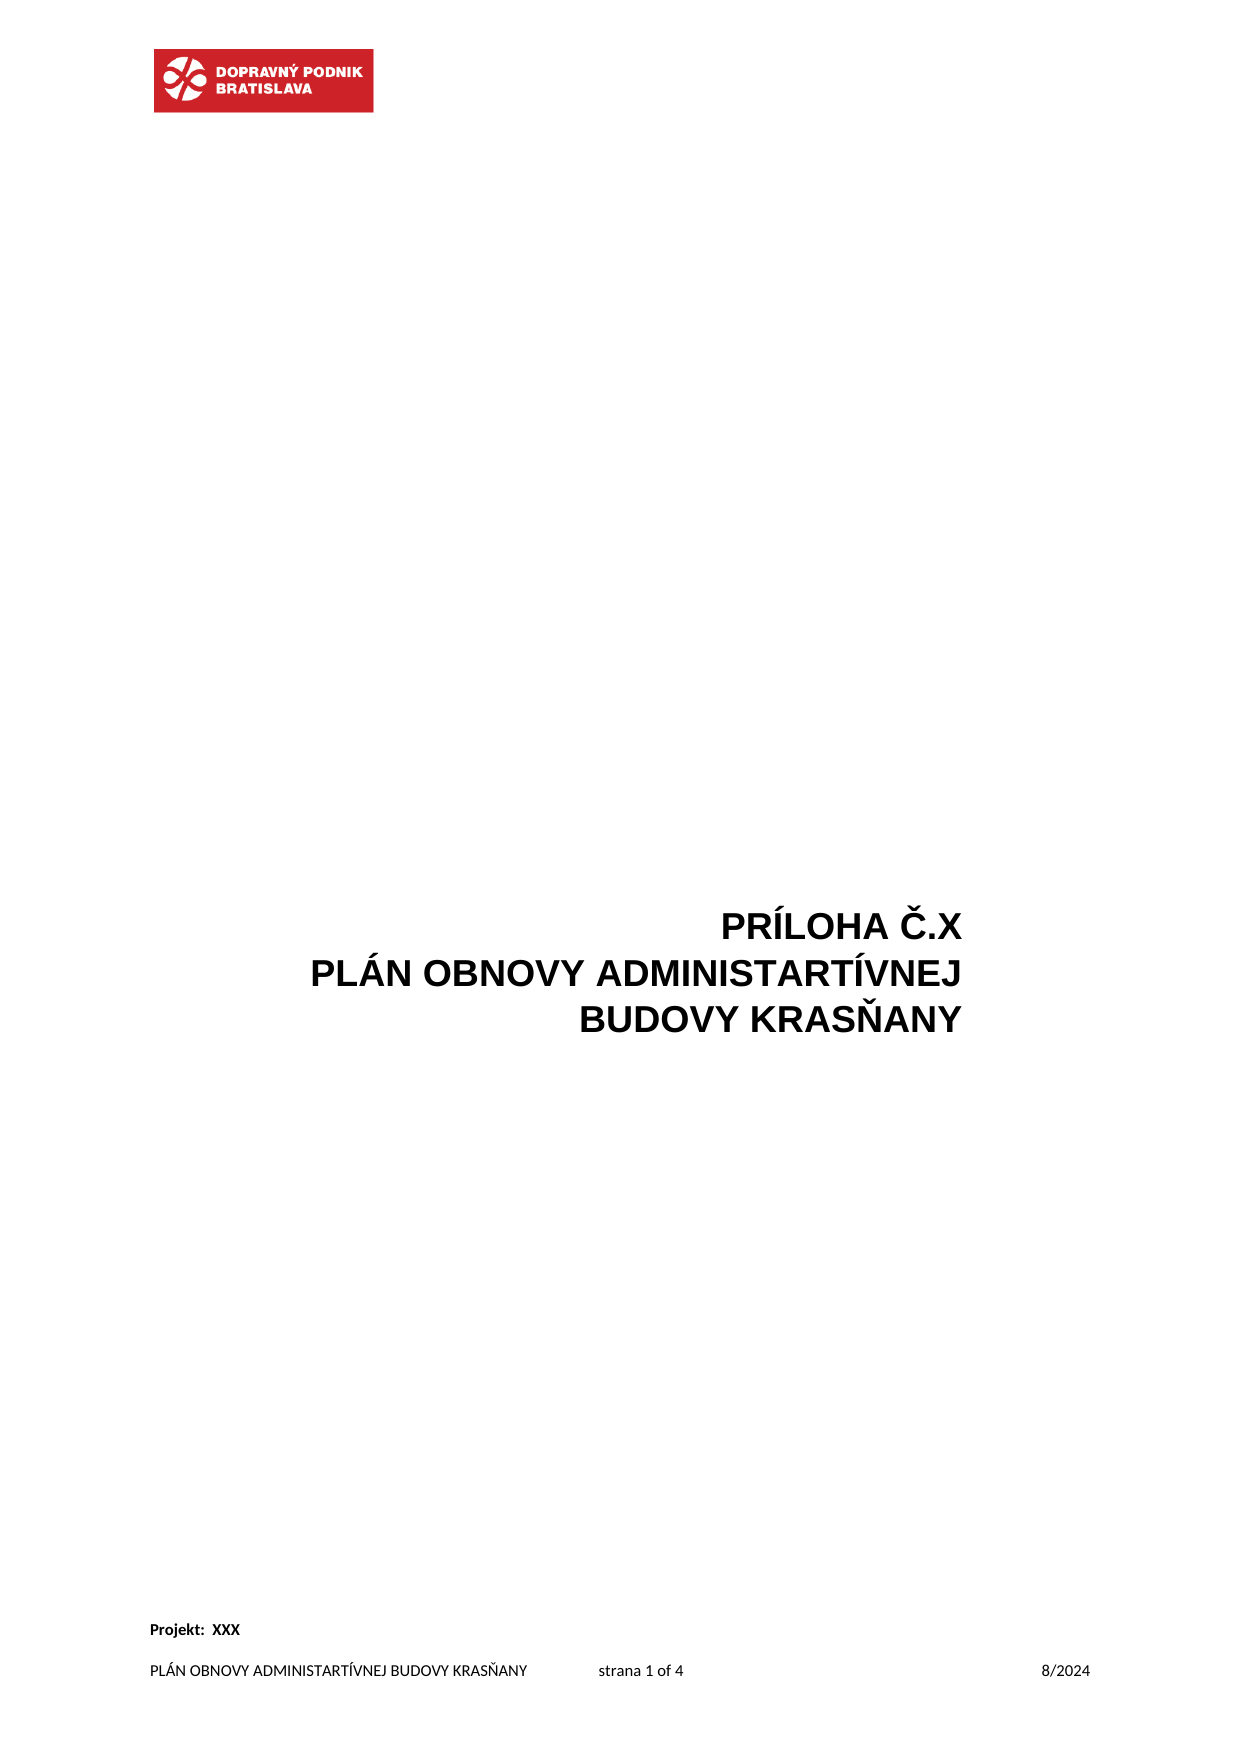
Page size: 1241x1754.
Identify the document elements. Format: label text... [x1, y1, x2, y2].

picture [150, 44, 379, 117]
text PRÍLOHA Č.X PLÁN OBNOVY ADMINISTARTÍVNEJ BUDOVY KRASŇANY [150, 904, 962, 1040]
